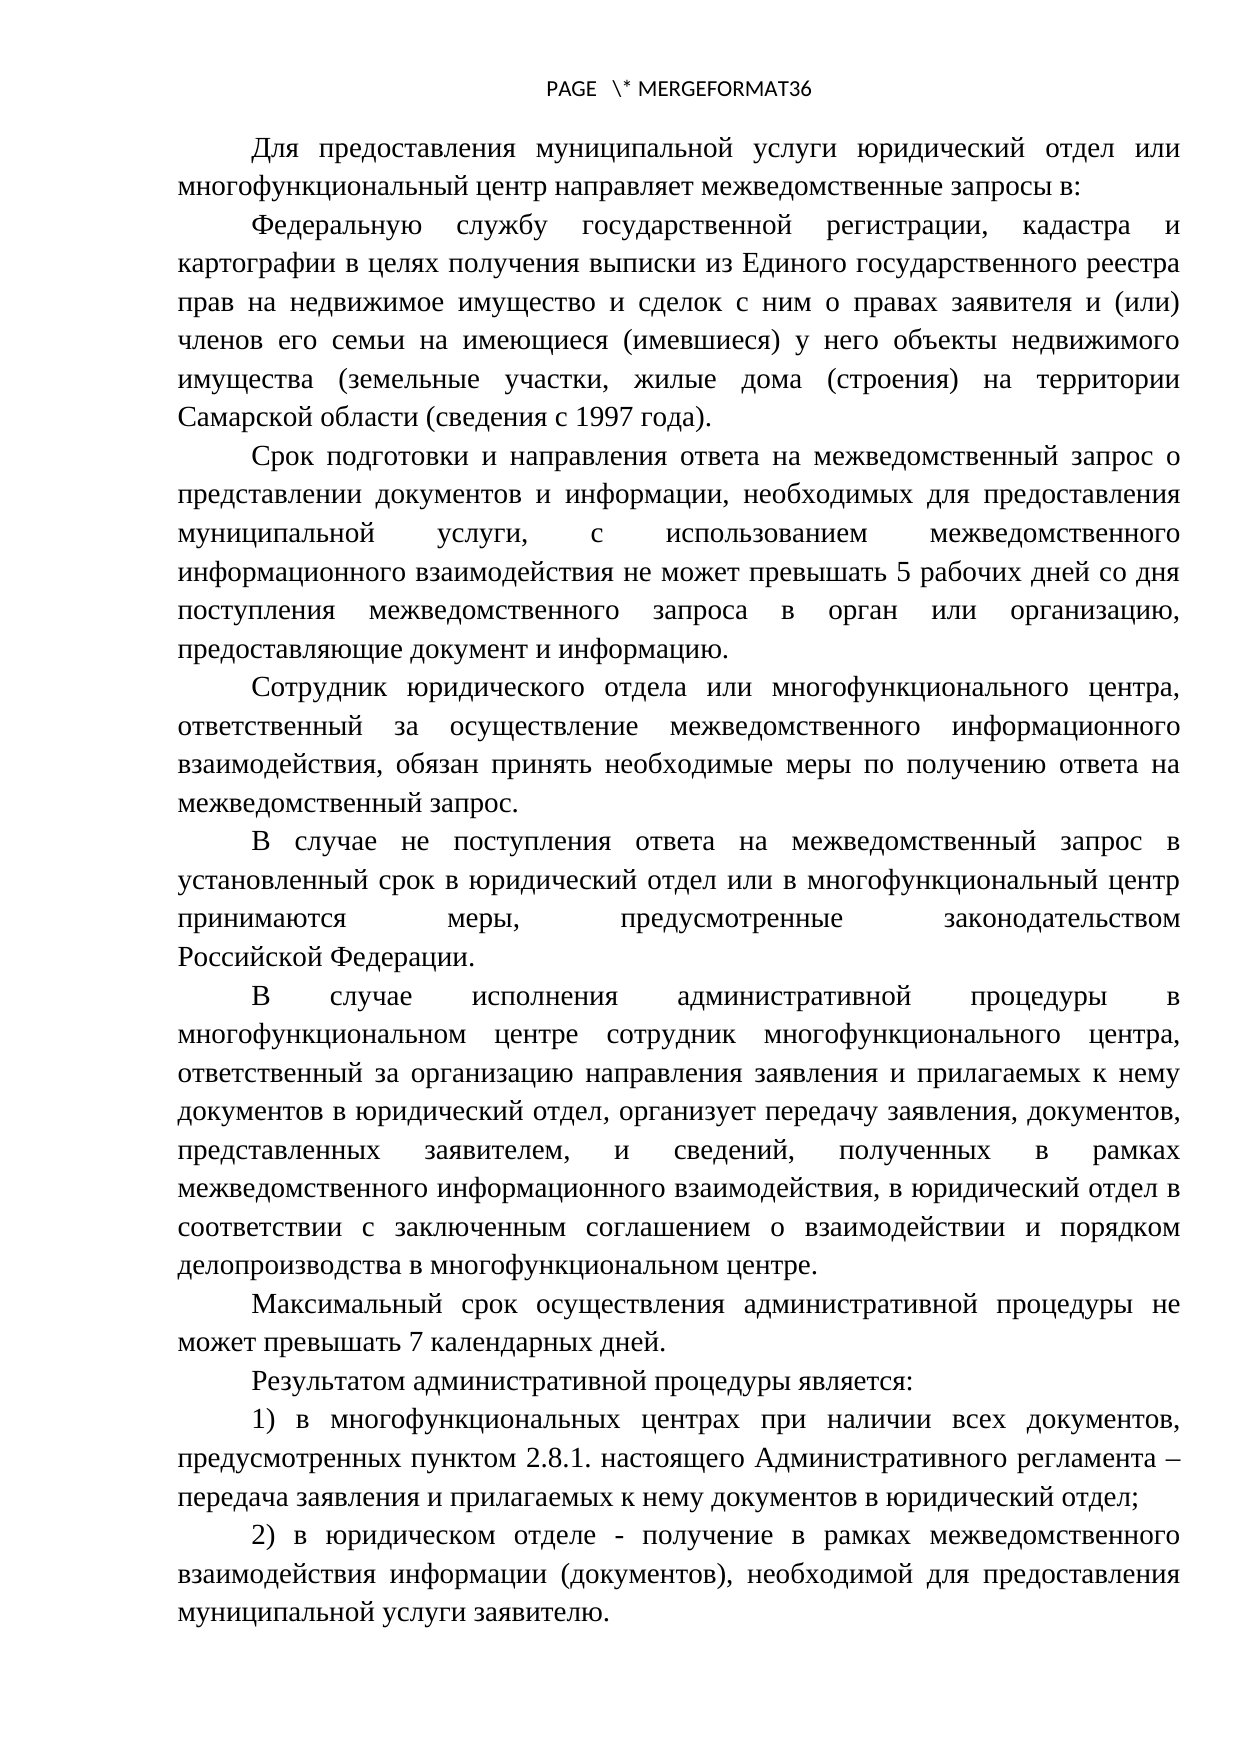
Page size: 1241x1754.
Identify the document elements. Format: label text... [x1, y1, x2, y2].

text 1) в многофункциональных центрах при наличии всех документов, предусмотренных пунктом 2.8.1. настоящего Административного регламента – передача заявления и прилагаемых к нему документов в юридический отдел; [177, 1402, 1181, 1512]
text Федеральную службу государственной регистрации, кадастра и картографии в целях получения выписки из Единого государственного реестра прав на недвижимое имущество и сделок с ним о правах заявителя и (или) членов его семьи на имеющиеся (имевшиеся) у него объекты недвижимого имущества (земельные участки, жилые дома (строения) на территории Самарской области (сведения с 1997 года). [177, 207, 1181, 433]
text 2) в юридическом отделе - получение в рамках межведомственного взаимодействия информации (документов), необходимой для предоставления муниципальной услуги заявителю. [177, 1517, 1181, 1628]
text В случае исполнения административной процедуры в многофункциональном центре сотрудник многофункционального центра, ответственный за организацию направления заявления и прилагаемых к нему документов в юридический отдел, организует передачу заявления, документов, представленных заявителем, и сведений, полученных в рамках межведомственного информационного взаимодействия, в юридический отдел в соответствии с заключенным соглашением о взаимодействии и порядком делопроизводства в многофункциональном центре. [177, 978, 1181, 1281]
text Срок подготовки и направления ответа на межведомственный запрос о представлении документов и информации, необходимых для предоставления муниципальной услуги, с использованием межведомственного информационного взаимодействия не может превышать 5 рабочих дней со дня поступления межведомственного запроса в орган или организацию, предоставляющие документ и информацию. [177, 438, 1181, 664]
text Результатом административной процедуры является: [177, 1363, 1181, 1397]
text Для предоставления муниципальной услуги юридический отдел или многофункциональный центр направляет межведомственные запросы в: [177, 130, 1181, 202]
text Максимальный срок осуществления административной процедуры не может превышать 7 календарных дней. [177, 1286, 1181, 1358]
text В случае не поступления ответа на межведомственный запрос в установленный срок в юридический отдел или в многофункциональный центр принимаются меры, предусмотренные законодательством Российской Федерации. [177, 823, 1181, 973]
text Сотрудник юридического отдела или многофункционального центра, ответственный за осуществление межведомственного информационного взаимодействия, обязан принять необходимые меры по получению ответа на межведомственный запрос. [177, 669, 1181, 818]
